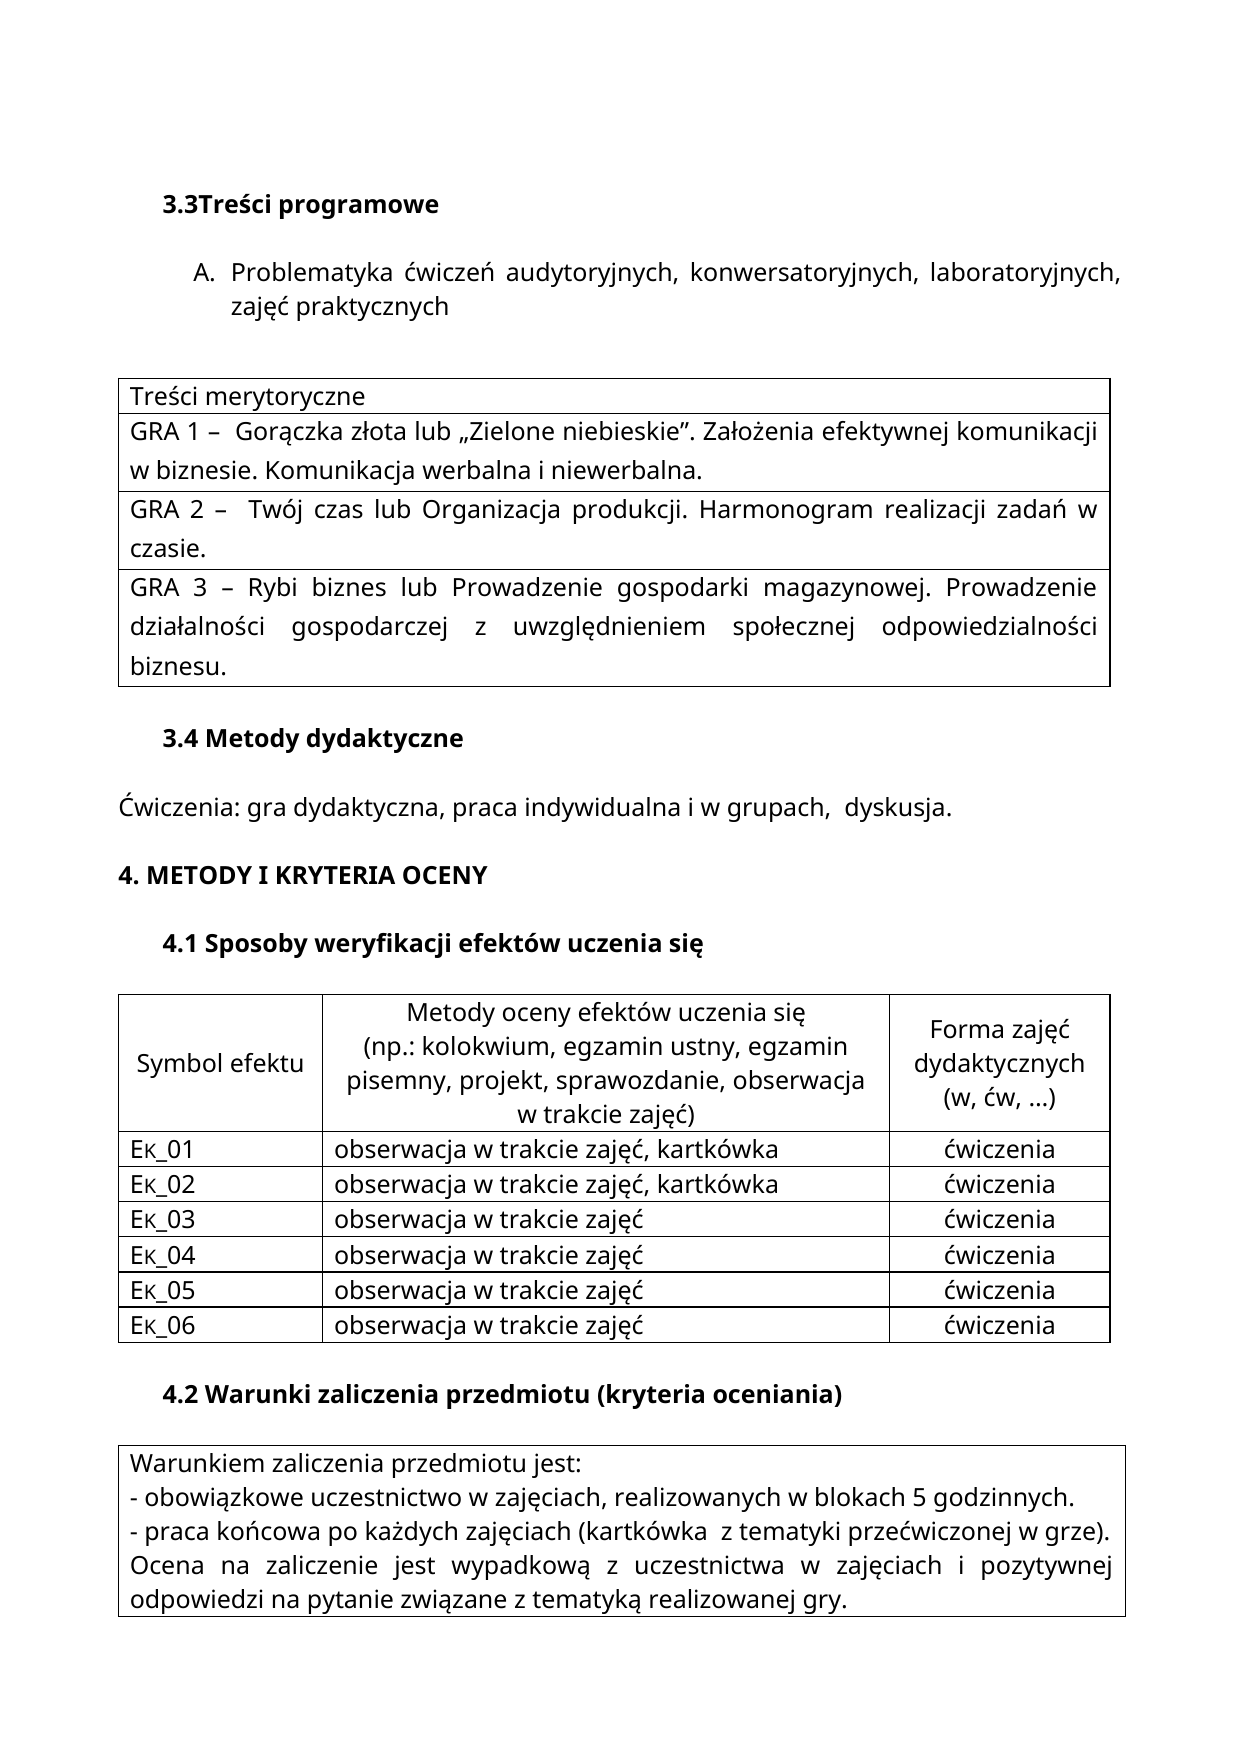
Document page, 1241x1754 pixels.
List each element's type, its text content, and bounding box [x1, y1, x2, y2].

table_cell Ek_05 [119, 1273, 322, 1306]
table_cell GRA 2 – Twój czas lub Organizacja produkcji. Harmonogram realizacji zadań w czasie. [119, 492, 1109, 569]
table_header Forma zajęć dydaktycznych (w, ćw, …) [890, 995, 1109, 1131]
table_cell obserwacja w trakcie zajęć [323, 1237, 889, 1271]
table_cell Ek_06 [119, 1308, 322, 1342]
table_cell ćwiczenia [890, 1308, 1109, 1342]
text 4.2 Warunki zaliczenia przedmiotu (kryteria oceniania) [162, 1377, 1122, 1411]
table_cell Ek_04 [119, 1237, 322, 1271]
text Ćwiczenia: gra dydaktyczna, praca indywidualna i w grupach, dyskusja. [118, 789, 1122, 823]
table_cell ćwiczenia [890, 1237, 1109, 1271]
list Problematyka ćwiczeń audytoryjnych, konwersatoryjnych, laboratoryjnych, zajęć praktycznych [193, 254, 1122, 322]
table_cell ćwiczenia [890, 1202, 1109, 1236]
table_cell GRA 3 – Rybi biznes lub Prowadzenie gospodarki magazynowej. Prowadzenie działalności gospodarczej z uwzględnieniem społecznej odpowiedzialności biznesu. [119, 570, 1109, 686]
table_cell Ek_01 [119, 1132, 322, 1166]
table_header Treści merytoryczne [119, 379, 1109, 412]
list 3.3Treści programowe [162, 186, 1122, 220]
table_cell obserwacja w trakcie zajęć, kartkówka [323, 1167, 889, 1201]
text 3.4 Metody dydaktyczne [162, 721, 1122, 755]
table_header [119, 1446, 1125, 1616]
table_cell obserwacja w trakcie zajęć, kartkówka [323, 1132, 889, 1166]
table_header Symbol efektu [119, 995, 322, 1131]
table_cell GRA 1 – Gorączka złota lub „Zielone niebieskie”. Założenia efektywnej komunikacji w biznesie. Komunikacja werbalna i niewerbalna. [119, 414, 1109, 491]
table_cell obserwacja w trakcie zajęć [323, 1273, 889, 1306]
table_cell Ek_03 [119, 1202, 322, 1236]
table_header Metody oceny efektów uczenia się (np.: kolokwium, egzamin ustny, egzamin pisemny, projekt, sprawozdanie, obserwacja w trakcie zajęć) [323, 995, 889, 1131]
table_cell ćwiczenia [890, 1132, 1109, 1166]
table_cell ćwiczenia [890, 1273, 1109, 1306]
table_cell obserwacja w trakcie zajęć [323, 1202, 889, 1236]
table_cell ćwiczenia [890, 1167, 1109, 1201]
text 4. METODY I KRYTERIA OCENY [118, 857, 1122, 891]
table_cell Ek_02 [119, 1167, 322, 1201]
text 4.1 Sposoby weryfikacji efektów uczenia się [162, 926, 1122, 959]
table_cell obserwacja w trakcie zajęć [323, 1308, 889, 1342]
